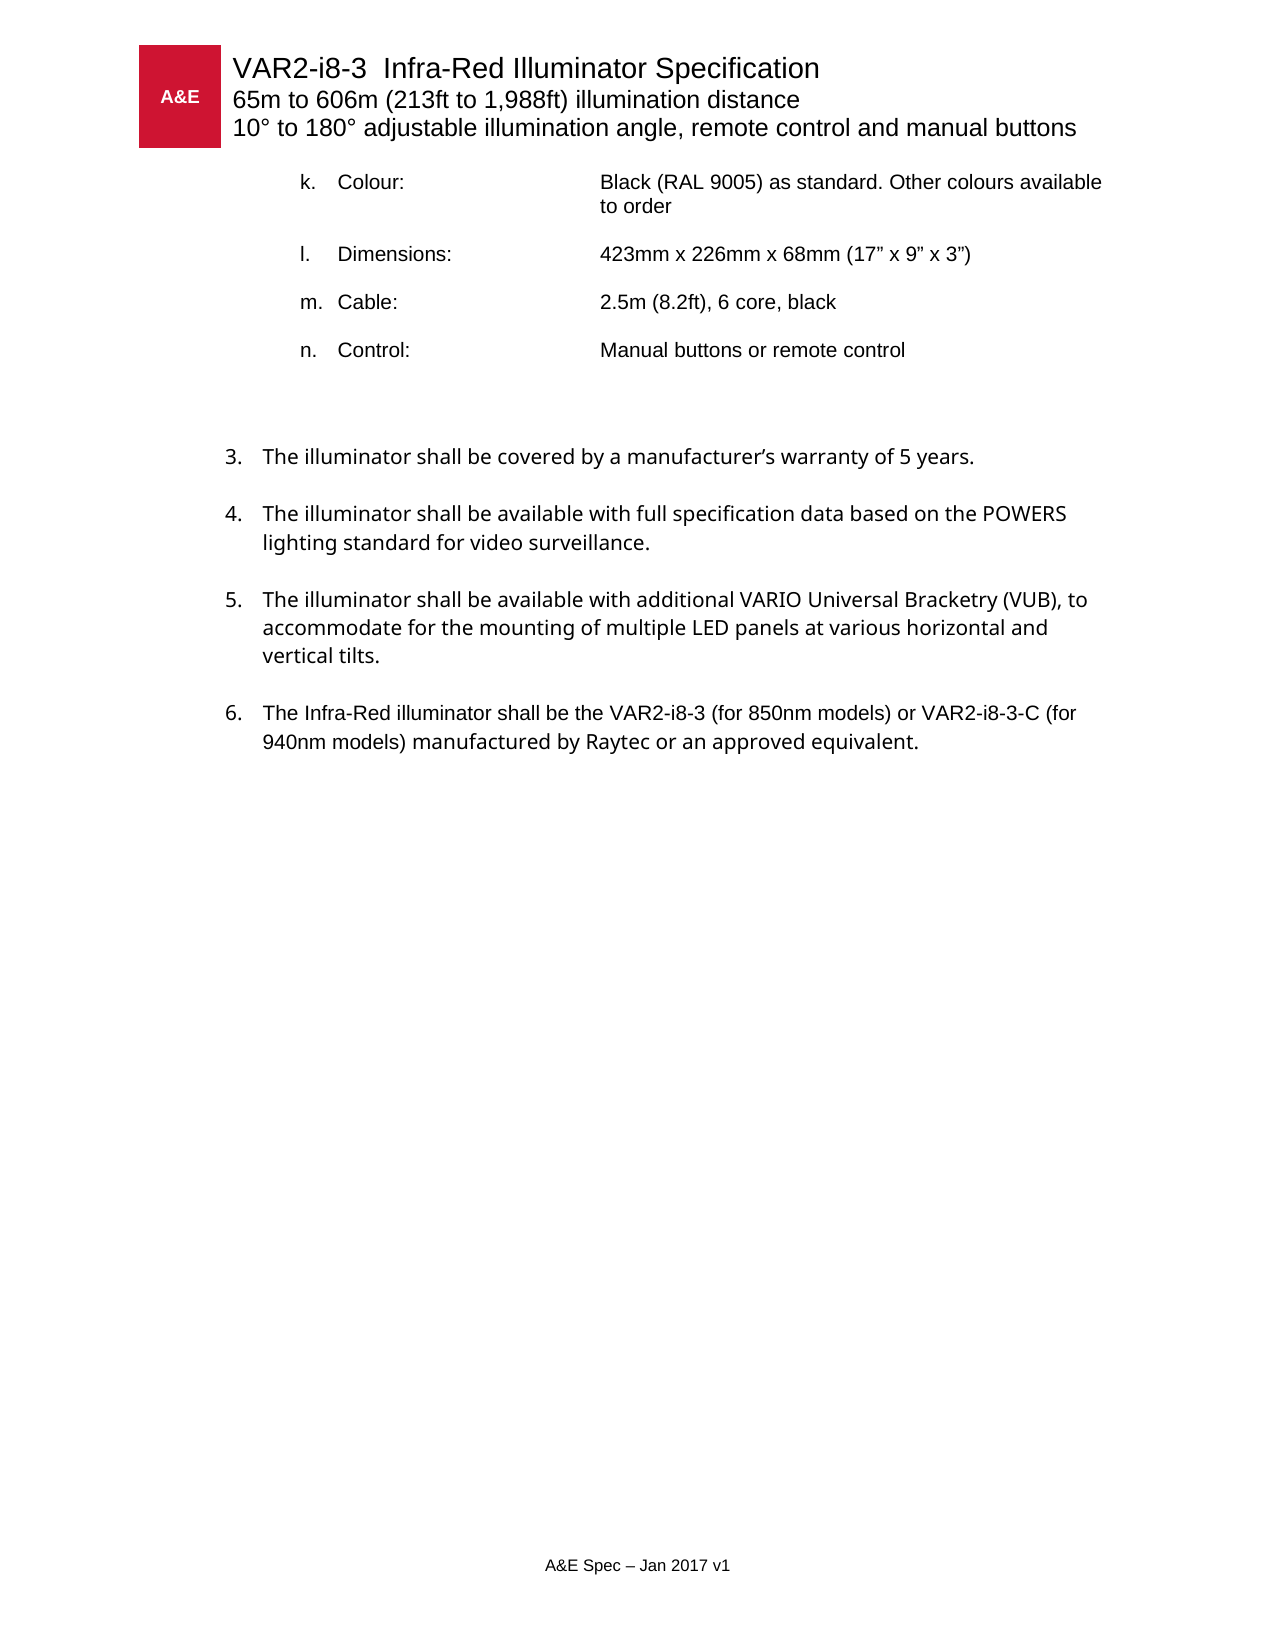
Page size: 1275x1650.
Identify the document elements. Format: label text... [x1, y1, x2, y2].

list The illuminator shall be available with additional VARIO Universal Bracketry (VUB), to accommodate for the mounting of multiple LED panels at various horizontal and vertical tilts. [225, 585, 1125, 670]
list The Infra-Red illuminator shall be the VAR2-i8-3 (for 850nm models) or VAR2-i8-3-C (for 940nm models) manufactured by Raytec or an approved equivalent. [225, 698, 1125, 755]
list The illuminator shall be available with full specification data based on the POWERS lighting standard for video surveillance. [225, 499, 1125, 556]
list Colour: Black (RAL 9005) as standard. Other colours available [300, 170, 1125, 194]
list The illuminator shall be covered by a manufacturer’s warranty of 5 years. [225, 442, 1125, 471]
text to order [525, 194, 1125, 218]
list Control: Manual buttons or remote control [300, 338, 1125, 362]
list Cable: 2.5m (8.2ft), 6 core, black [300, 290, 1125, 314]
list Dimensions: 423mm x 226mm x 68mm (17” x 9” x 3”) [300, 242, 1125, 266]
